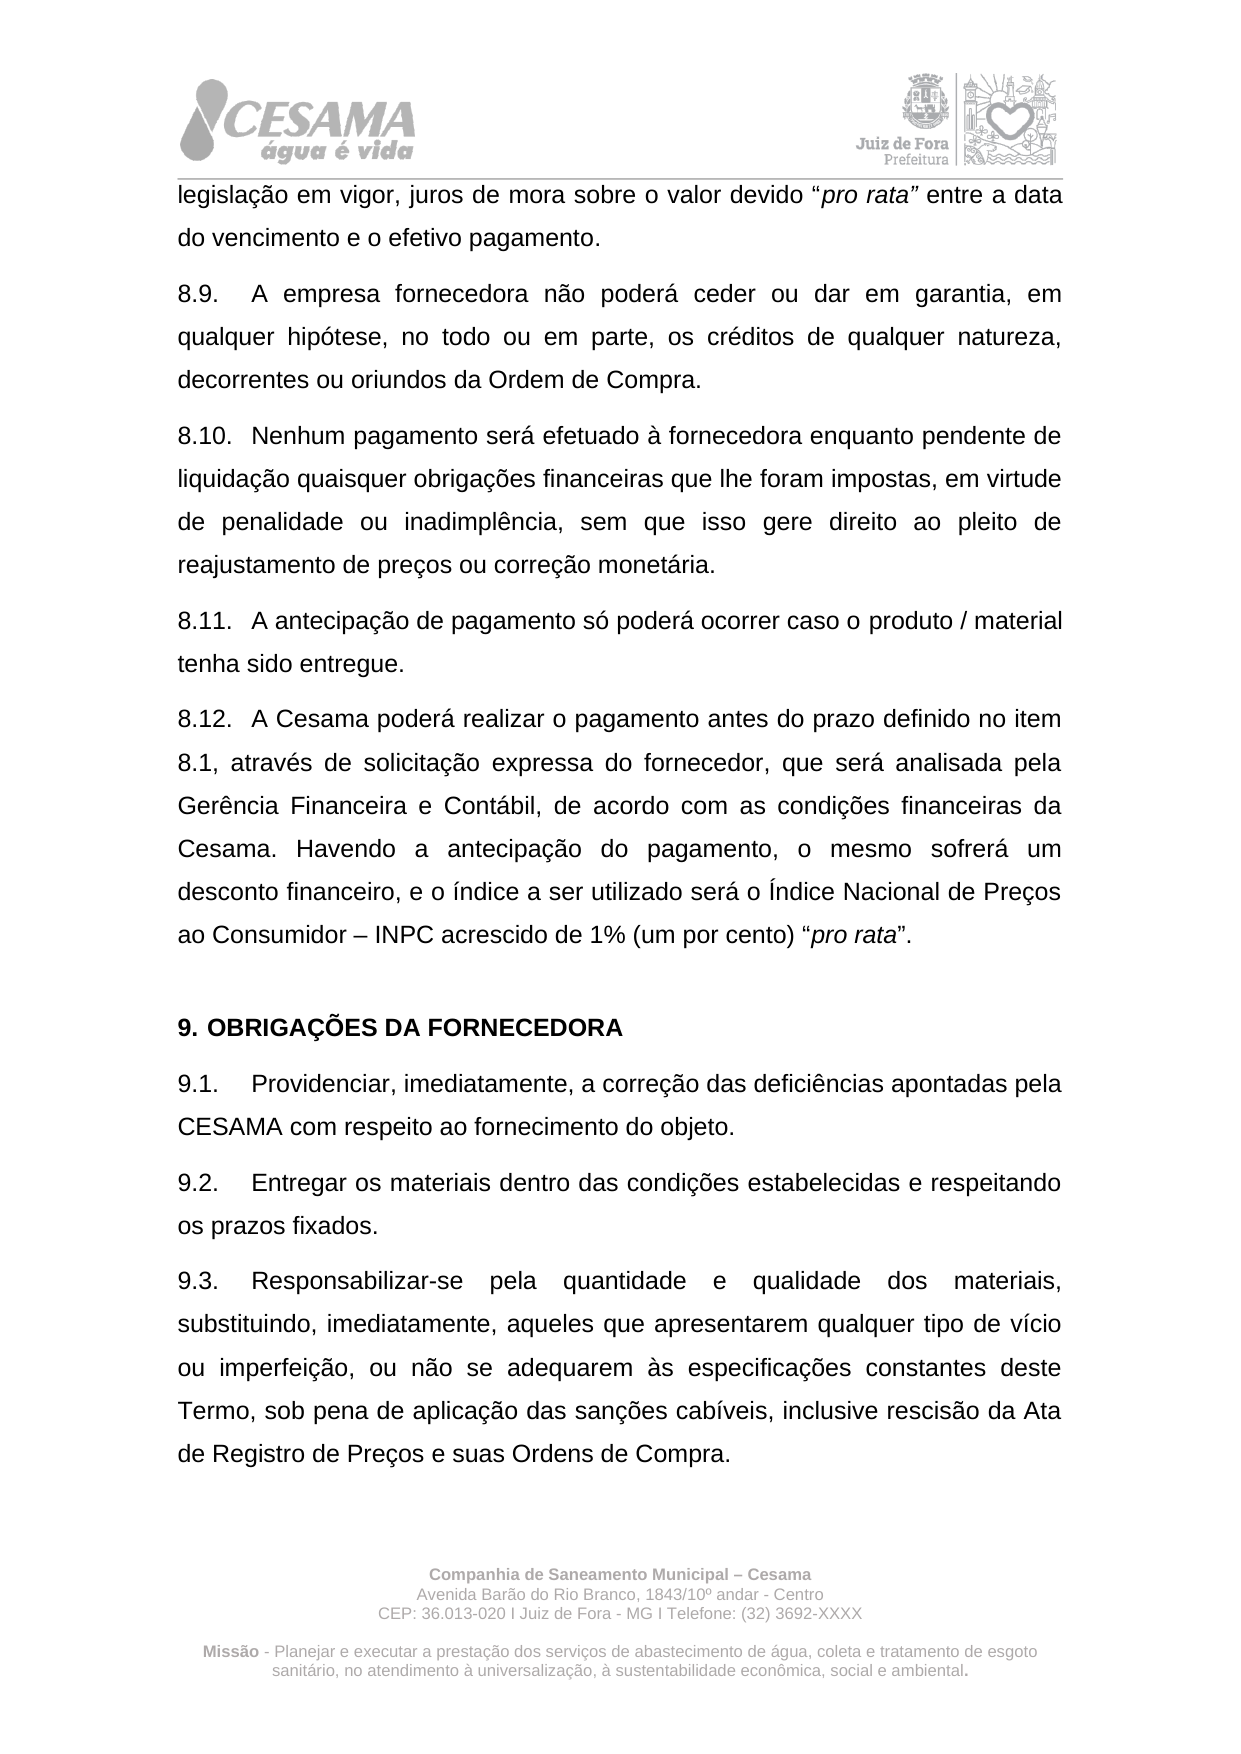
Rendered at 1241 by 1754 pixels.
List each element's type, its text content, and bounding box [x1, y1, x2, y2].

list Entregar os materiais dentro das condições estabelecidas e respeitando os prazos fixados. [177, 1167, 1063, 1239]
list Providenciar, imediatamente, a correção das deficiências apontadas pela CESAMA com respeito ao fornecimento do objeto. [177, 1069, 1063, 1141]
list Nenhum pagamento será efetuado à fornecedora enquanto pendente de liquidação quaisquer obrigações financeiras que lhe foram impostas, em virtude de penalidade ou inadimplência, sem que isso gere direito ao pleito de reajustamento de preços ou correção monetária. [177, 421, 1063, 579]
list OBRIGAÇÕES DA FORNECEDORA [177, 1013, 1063, 1042]
list A empresa fornecedora não poderá ceder ou dar em garantia, em qualquer hipótese, no todo ou em parte, os créditos de qualquer natureza, decorrentes ou oriundos da Ordem de Compra. [177, 279, 1063, 394]
list A Cesama poderá realizar o pagamento antes do prazo definido no item 8.1, através de solicitação expressa do fornecedor, que será analisada pela Gerência Financeira e Contábil, de acordo com as condições financeiras da Cesama. Havendo a antecipação do pagamento, o mesmo sofrerá um desconto financeiro, e o índice a ser utilizado será o Índice Nacional de Preços ao Consumidor – INPC acrescido de 1% (um por cento) “pro rata”. [177, 704, 1063, 949]
picture [177, 73, 1064, 180]
list Responsabilizar-se pela quantidade e qualidade dos materiais, substituindo, imediatamente, aqueles que apresentarem qualquer tipo de vício ou imperfeição, ou não se adequarem às especificações constantes deste Termo, sob pena de aplicação das sanções cabíveis, inclusive rescisão da Ata de Registro de Preços e suas Ordens de Compra. [177, 1266, 1063, 1467]
list A antecipação de pagamento só poderá ocorrer caso o produto / material tenha sido entregue. [177, 606, 1063, 677]
